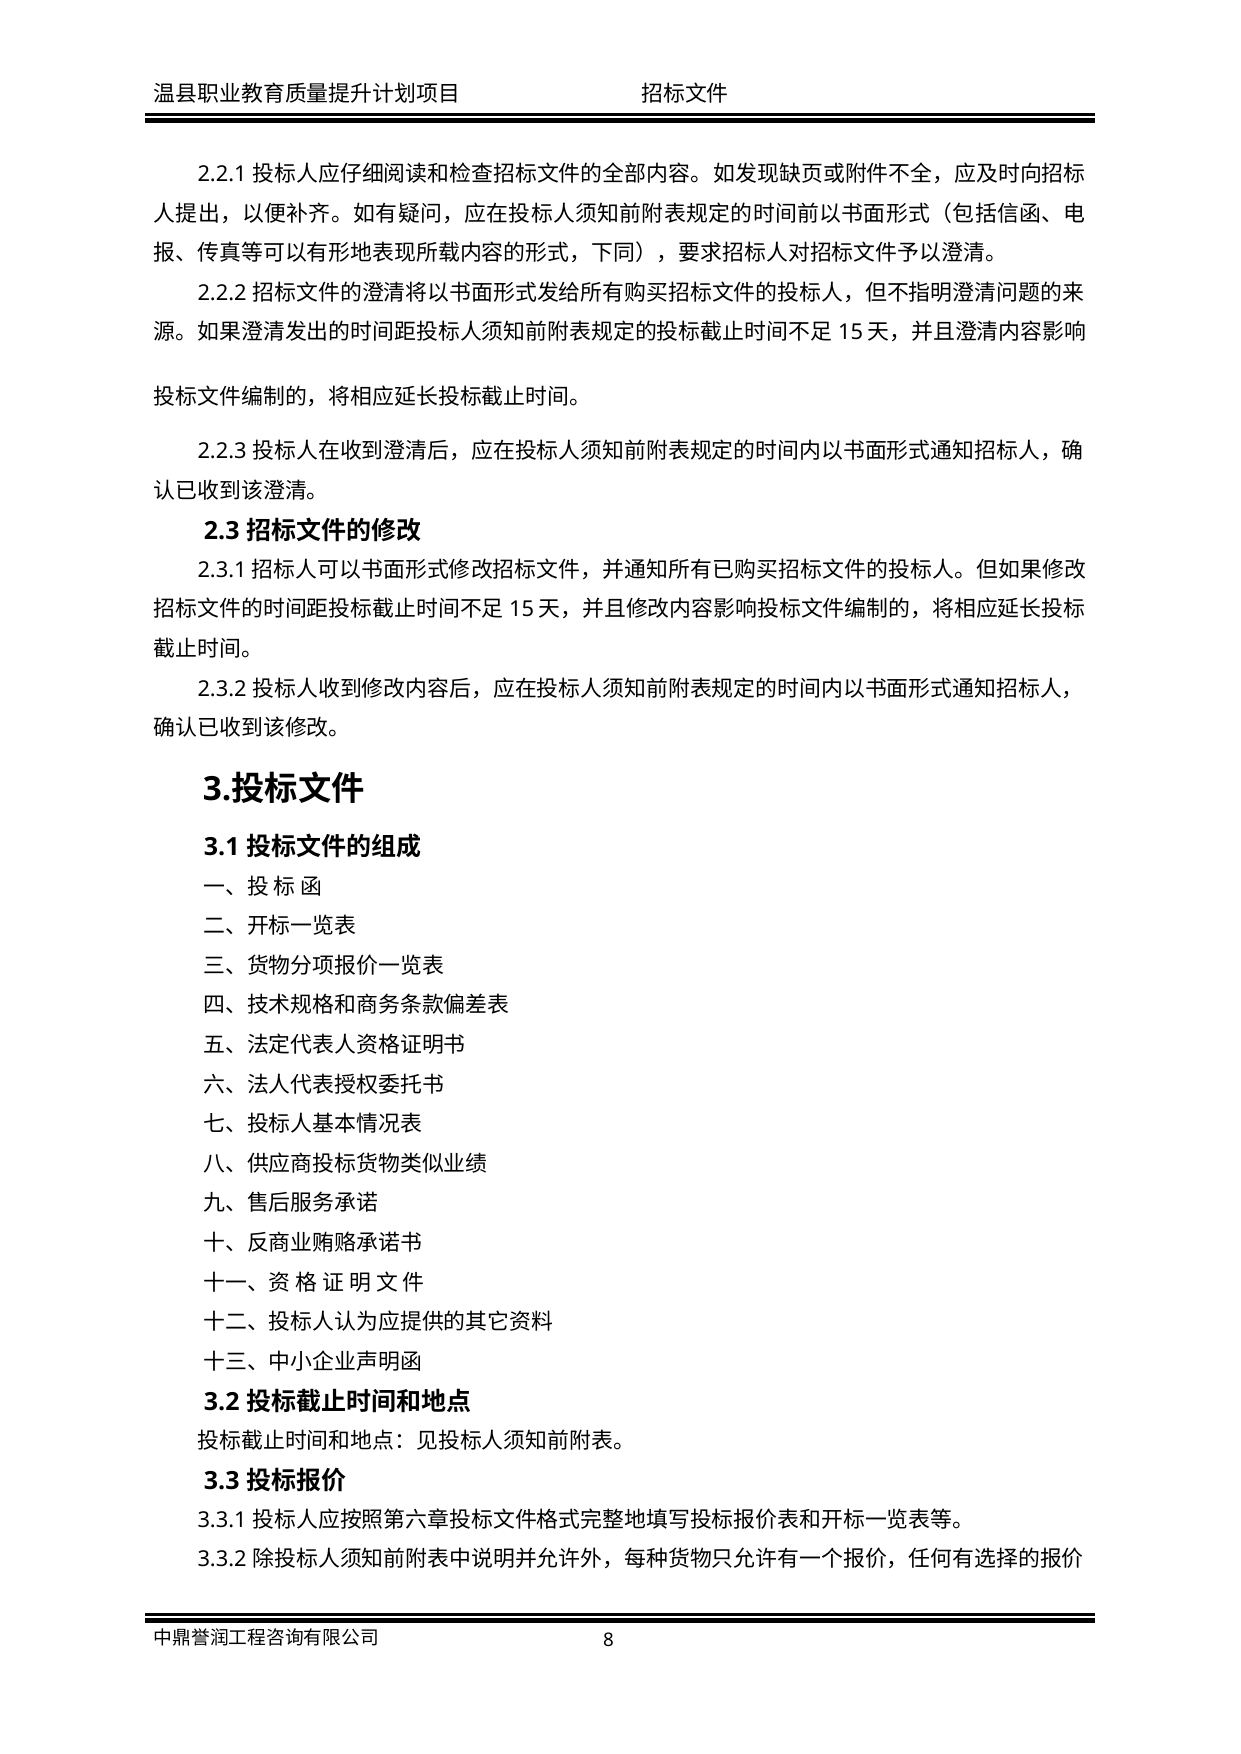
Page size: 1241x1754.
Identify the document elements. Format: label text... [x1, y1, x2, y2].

text 十、反商业贿赂承诺书 [153, 1221, 1087, 1261]
text 二、开标一览表 [153, 904, 1087, 944]
text 十一、资 格 证 明 文 件 [153, 1261, 1087, 1300]
text 2.2.1 投标人应仔细阅读和检查招标文件的全部内容。如发现缺页或附件不全，应及时向招标人提出，以便补齐。如有疑问，应在投标人须知前附表规定的时间前以书面形式（包括信函、电报、传真等可以有形地表现所载内容的形式，下同），要求招标人对招标文件予以澄清。 [153, 152, 1087, 271]
text 2.3.2 投标人收到修改内容后，应在投标人须知前附表规定的时间内以书面形式通知招标人，确认已收到该修改。 [153, 667, 1087, 746]
text 六、法人代表授权委托书 [153, 1063, 1087, 1102]
text 3.3.1 投标人应按照第六章投标文件格式完整地填写投标报价表和开标一览表等。 [153, 1498, 1087, 1538]
subtitle 3.投标文件 [153, 746, 1087, 825]
text 2.3.1招标人可以书面形式修改招标文件，并通知所有已购买招标文件的投标人。但如果修改招标文件的时间距投标截止时间不足15天，并且修改内容影响投标文件编制的，将相应延长投标截止时间。 [153, 548, 1087, 667]
text 3.3 投标报价 [153, 1458, 1087, 1498]
text 四、技术规格和商务条款偏差表 [153, 983, 1087, 1023]
text 投标截止时间和地点：见投标人须知前附表。 [153, 1419, 1087, 1458]
text 十二、投标人认为应提供的其它资料 [153, 1300, 1087, 1340]
text 七、投标人基本情况表 [153, 1102, 1087, 1142]
text 2.3 招标文件的修改 [153, 508, 1087, 548]
text 十三、中小企业声明函 [153, 1340, 1087, 1379]
text 三、货物分项报价一览表 [153, 944, 1087, 983]
text 九、售后服务承诺 [153, 1181, 1087, 1221]
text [153, 1538, 1087, 1577]
text 五、法定代表人资格证明书 [153, 1023, 1087, 1063]
text 2.2.3 投标人在收到澄清后，应在投标人须知前附表规定的时间内以书面形式通知招标人，确认已收到该澄清。 [153, 429, 1087, 508]
text 3.1 投标文件的组成 [153, 825, 1087, 865]
text 3.2 投标截止时间和地点 [153, 1379, 1087, 1419]
text 一、投 标 函 [153, 865, 1087, 904]
text 2.2.2 招标文件的澄清将以书面形式发给所有购买招标文件的投标人，但不指明澄清问题的来源。如果澄清发出的时间距投标人须知前附表规定的投标截止时间不足15天，并且澄清内容影响投标文件编制的，将相应延长投标截止时间。 [153, 271, 1087, 429]
text 八、供应商投标货物类似业绩 [153, 1142, 1087, 1181]
